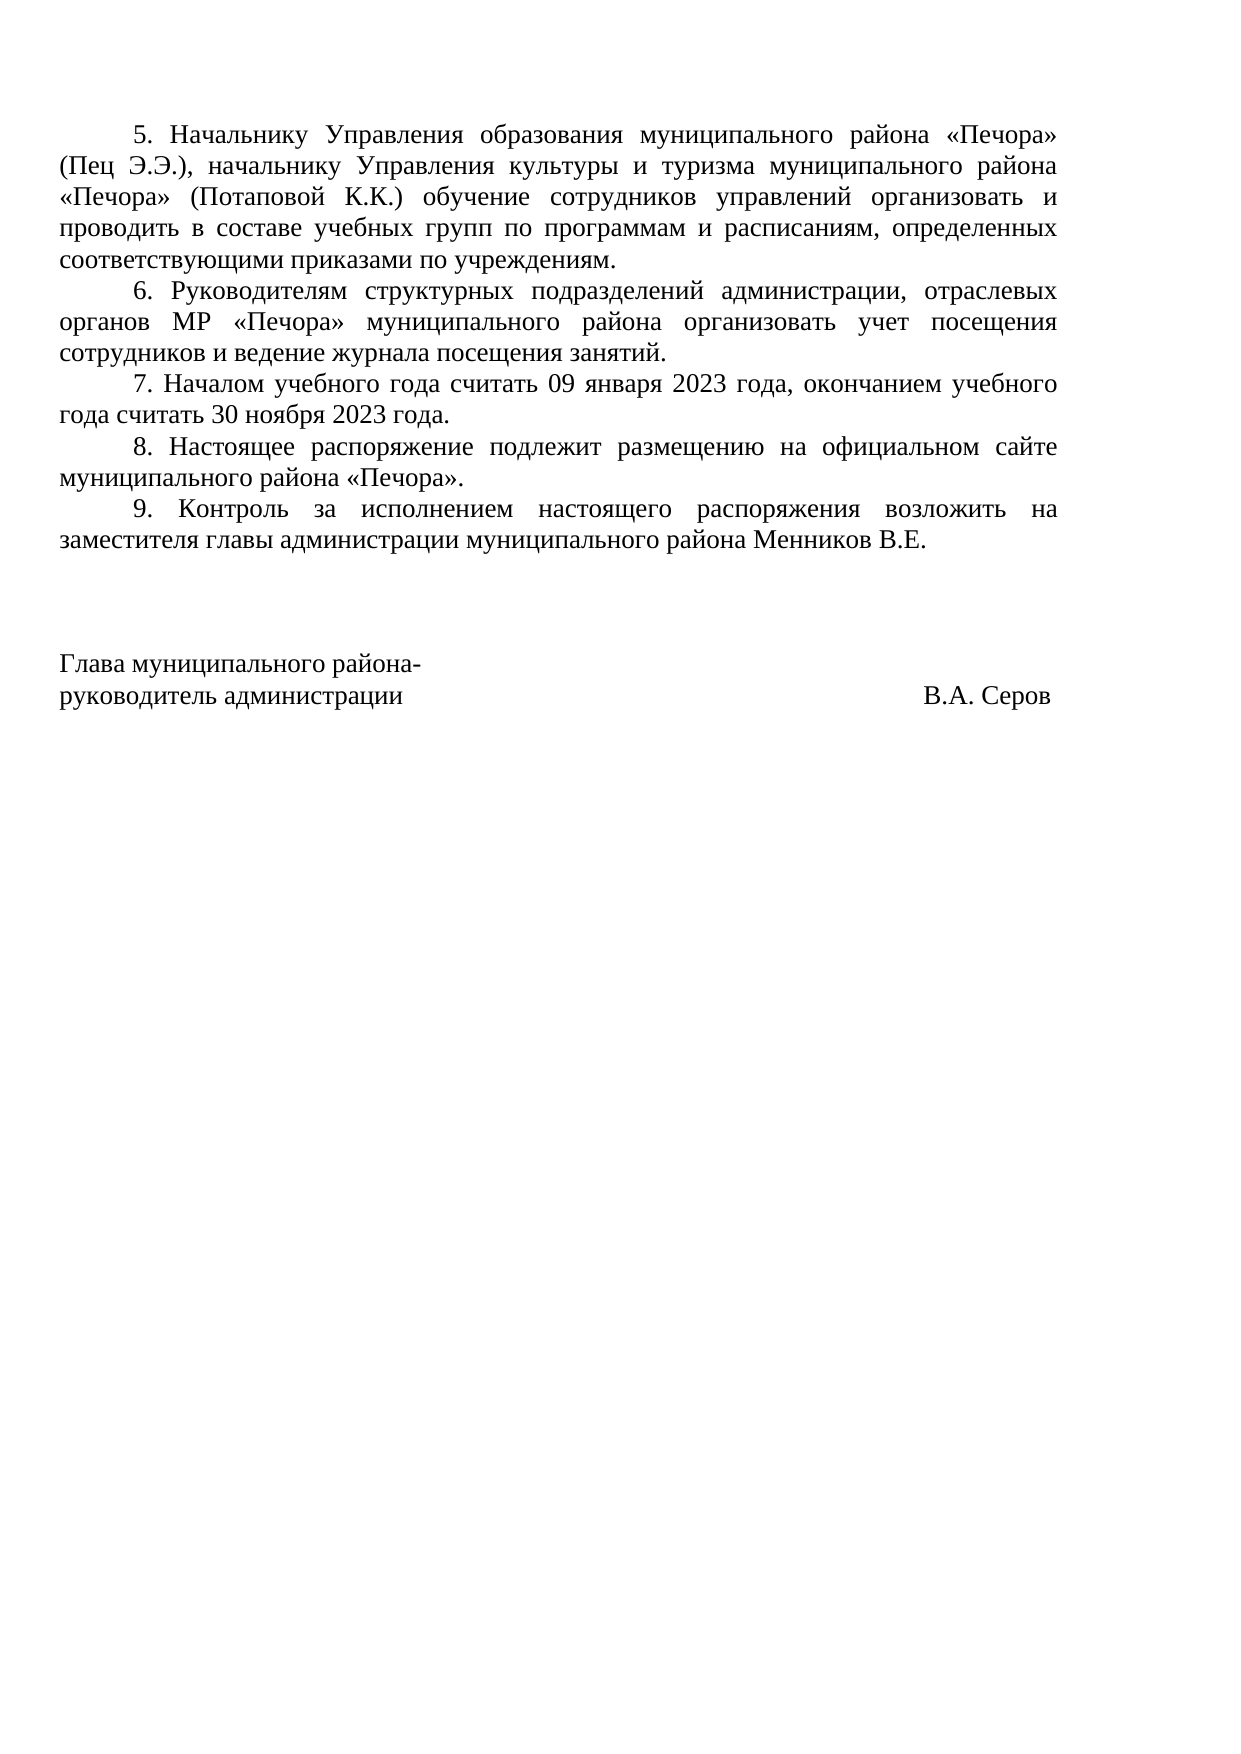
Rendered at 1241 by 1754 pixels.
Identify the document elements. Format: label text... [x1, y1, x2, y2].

text 6. Руководителям структурных подразделений администрации, отраслевых органов МР «Печора» муниципального района организовать учет посещения сотрудников и ведение журнала посещения занятий. [59, 274, 1059, 367]
text Глава муниципального района- [59, 648, 1059, 679]
text руководитель администрации В.А. Серов [59, 679, 1059, 710]
text 8. Настоящее распоряжение подлежит размещению на официальном сайте муниципального района «Печора». [59, 429, 1059, 492]
text 5. Начальнику Управления образования муниципального района «Печора» (Пец Э.Э.), начальнику Управления культуры и туризма муниципального района «Печора» (Потаповой К.К.) обучение сотрудников управлений организовать и проводить в составе учебных групп по программам и расписаниям, определенных соответствующими приказами по учреждениям. [59, 118, 1059, 274]
text 9. Контроль за исполнением настоящего распоряжения возложить на заместителя главы администрации муниципального района Менников В.Е. [59, 492, 1059, 554]
text 7. Началом учебного года считать 09 января 2023 года, окончанием учебного года считать 30 ноября 2023 года. [59, 367, 1059, 429]
